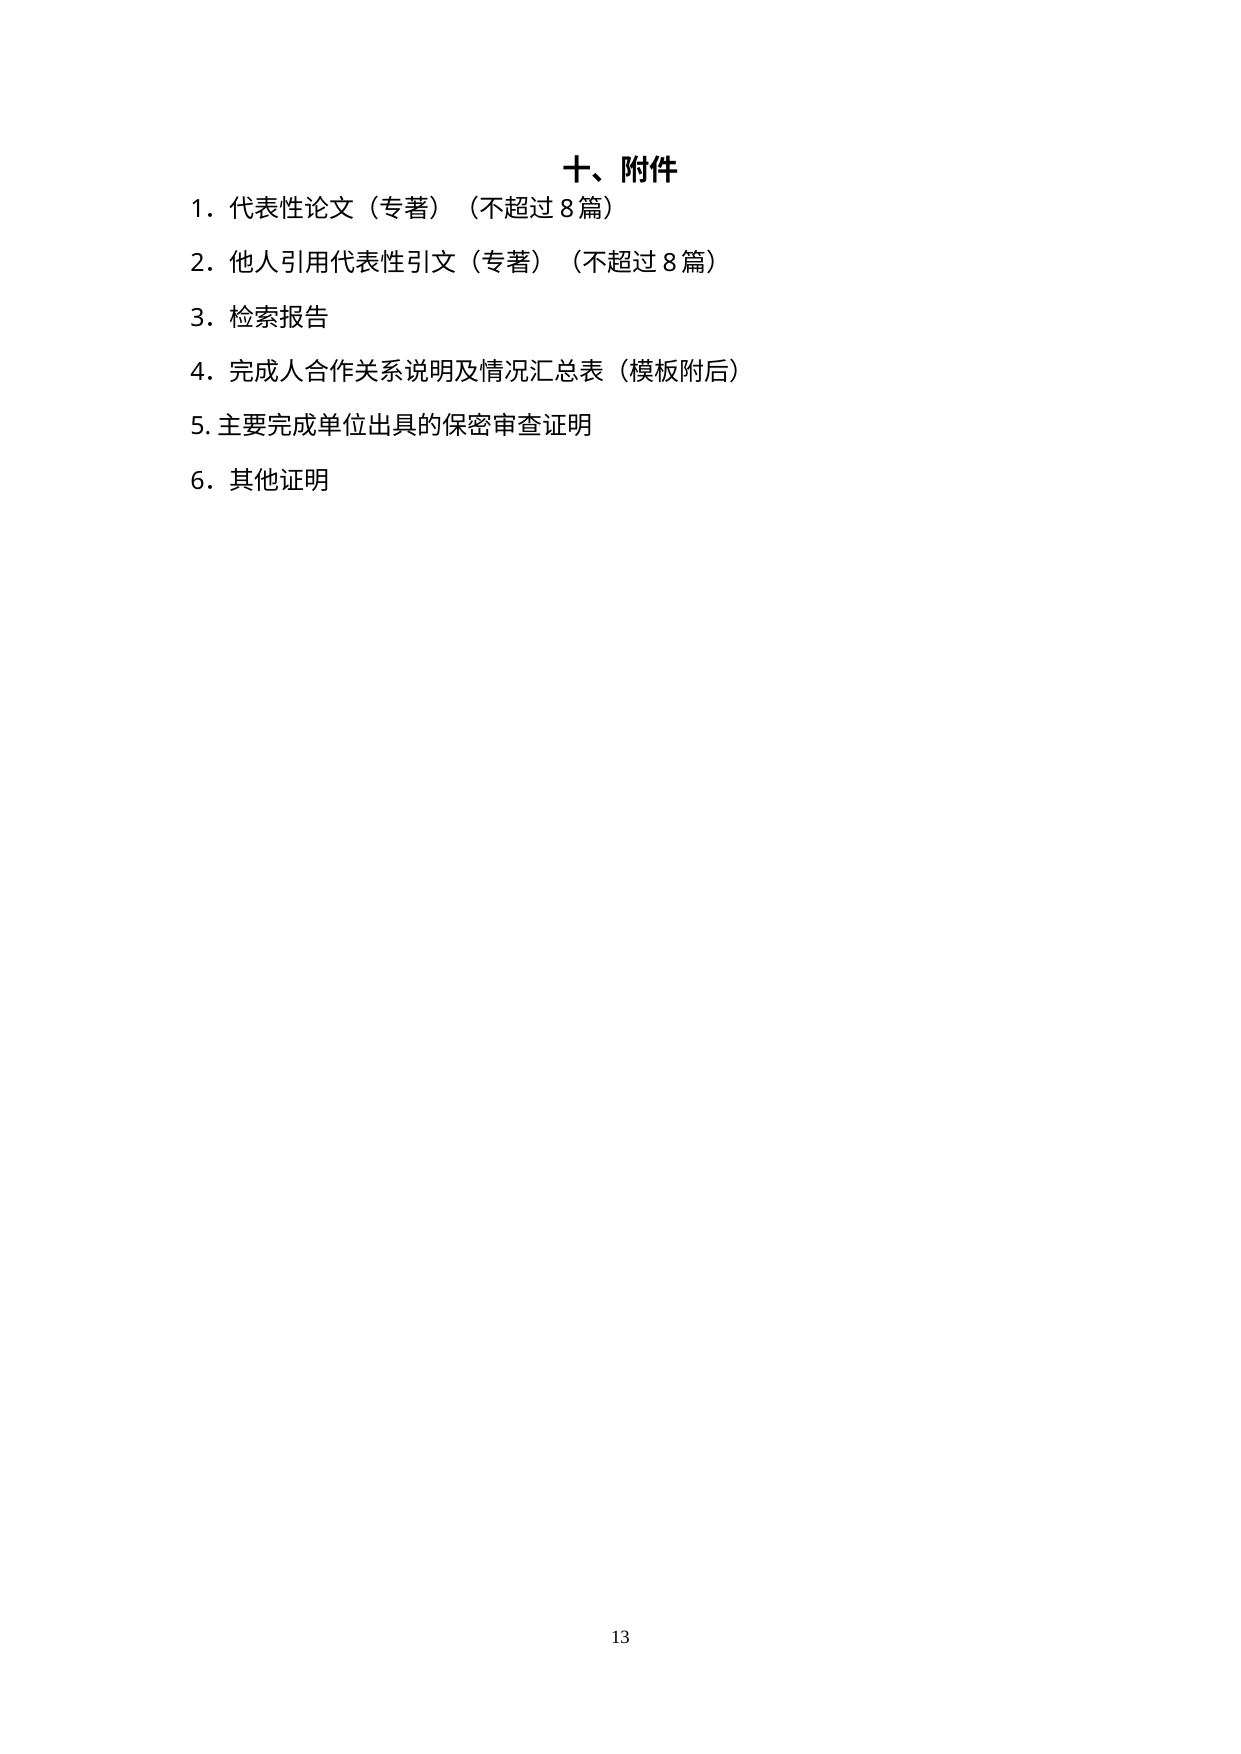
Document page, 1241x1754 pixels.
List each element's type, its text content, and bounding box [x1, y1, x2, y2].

text 3．检索报告 [190, 297, 1075, 333]
text 1．代表性论文（专著）（不超过8篇） [190, 188, 1075, 224]
text 十、附件 [165, 148, 1075, 188]
text 6．其他证明 [190, 460, 1075, 496]
text 2．他人引用代表性引文（专著）（不超过8篇） [190, 243, 1075, 279]
text 4．完成人合作关系说明及情况汇总表（模板附后） [190, 351, 1075, 388]
text 5. 主要完成单位出具的保密审查证明 [190, 406, 1075, 442]
